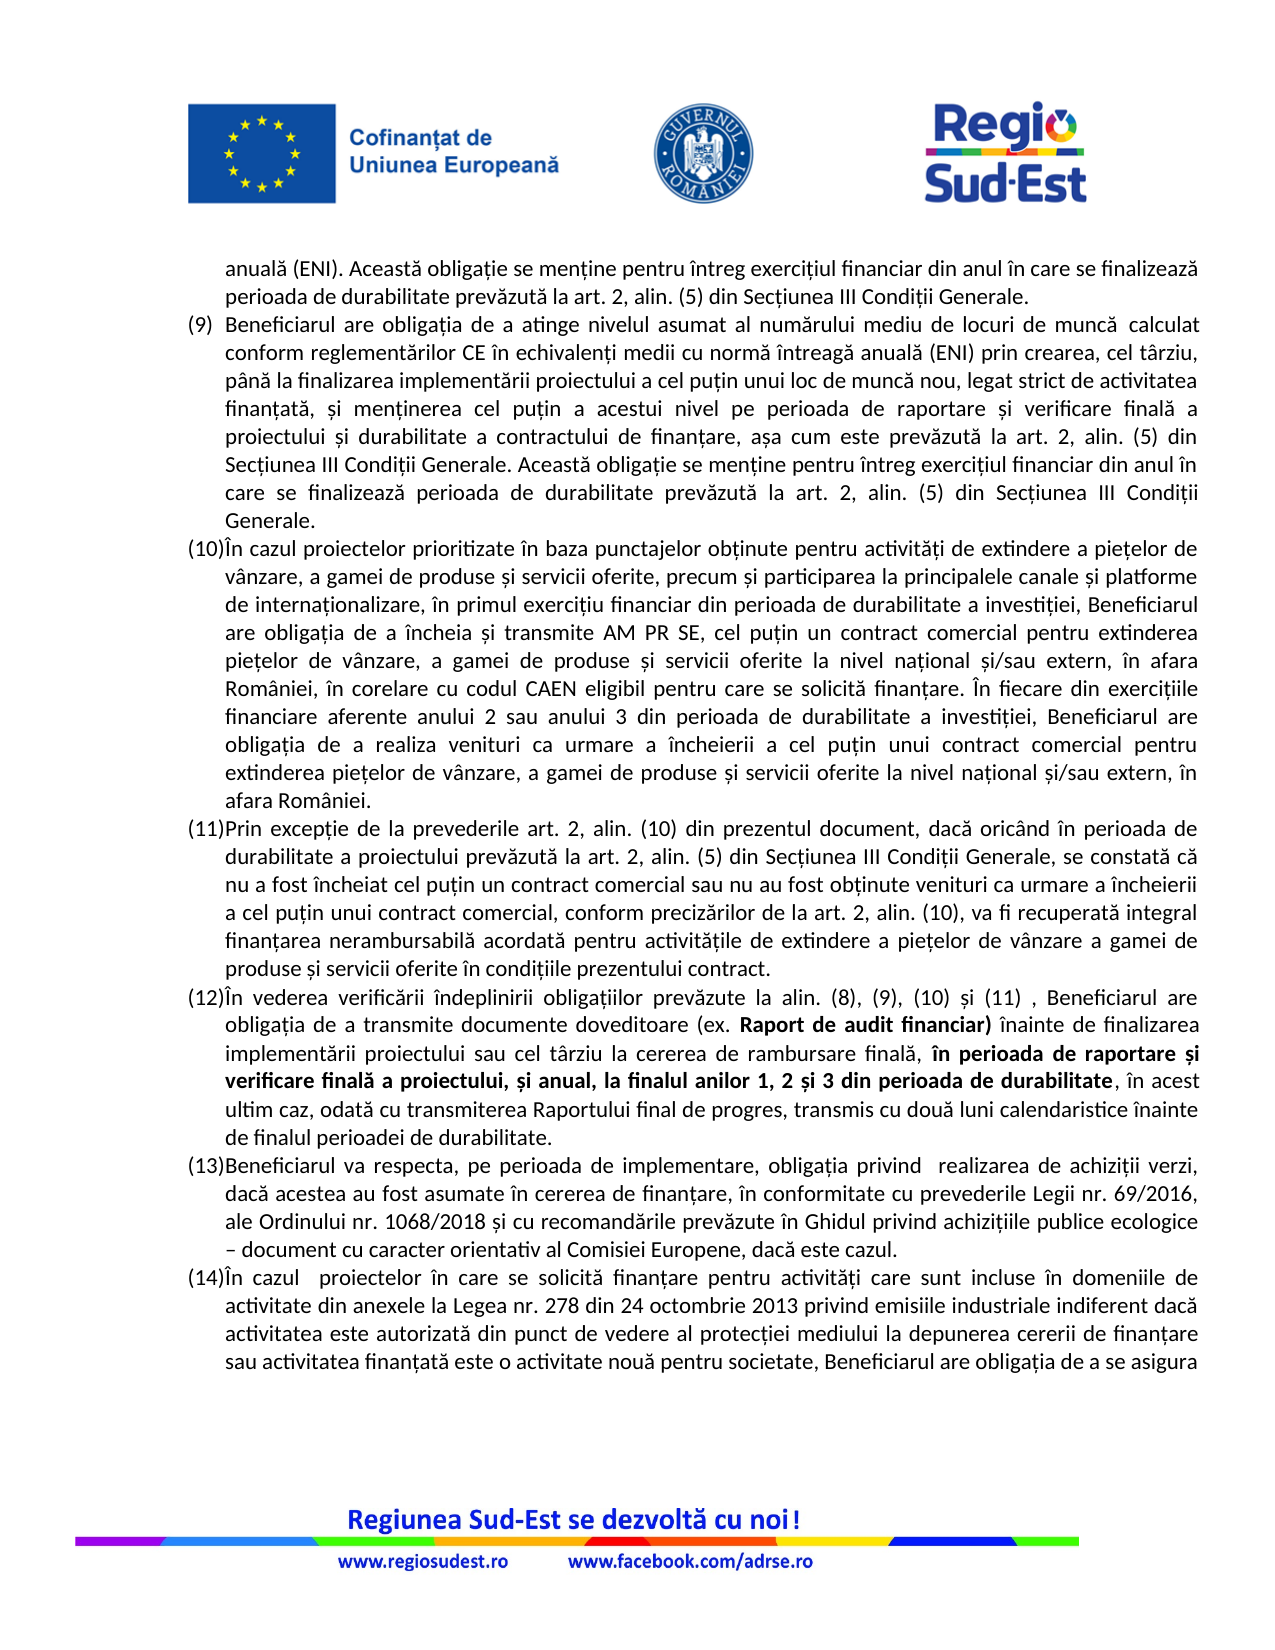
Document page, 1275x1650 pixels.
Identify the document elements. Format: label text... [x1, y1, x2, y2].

picture [75, 1508, 1079, 1577]
list În cazul proiectelor prioritizate în baza punctajelor obținute pentru activități de extindere a piețelor de vânzare, a gamei de produse și servicii oferite, precum și participarea la principalele canale și platforme de internaționalizare, în primul exercițiu financiar din perioada de durabilitate a investiției, Beneficiarul are obligația de a încheia și transmite AM PR SE, cel puțin un contract comercial pentru extinderea piețelor de vânzare, a gamei de produse și servicii oferite la nivel național și/sau extern, în afara României, în corelare cu codul CAEN eligibil pentru care se solicită finanțare. În fiecare din exercițiile financiare aferente anului 2 sau anului 3 din perioada de durabilitate a investiției, Beneficiarul are obligația de a realiza venituri ca urmare a încheierii a cel puțin unui contract comercial pentru extinderea piețelor de vânzare, a gamei de produse și servicii oferite la nivel național și/sau extern, în afara României. [187, 534, 1200, 814]
list În vederea verificării îndeplinirii obligațiilor prevăzute la alin. (8), (9), (10) și (11) , Beneficiarul are obligația de a transmite documente doveditoare (ex. Raport de audit financiar) înainte de finalizarea implementării proiectului sau cel târziu la cererea de rambursare finală, în perioada de raportare și verificare finală a proiectului, și anual, la finalul anilor 1, 2 și 3 din perioada de durabilitate, în acest ultim caz, odată cu transmiterea Raportului final de progres, transmis cu două luni calendaristice înainte de finalul perioadei de durabilitate. [187, 983, 1200, 1151]
picture [155, 73, 1120, 226]
list Prin excepție de la prevederile art. 2, alin. (10) din prezentul document, dacă oricând în perioada de durabilitate a proiectului prevăzută la art. 2, alin. (5) din Secțiunea III Condiții Generale, se constată că nu a fost încheiat cel puțin un contract comercial sau nu au fost obținute venituri ca urmare a încheierii a cel puțin unui contract comercial, conform precizărilor de la art. 2, alin. (10), va fi recuperată integral finanțarea nerambursabilă acordată pentru activitățile de extindere a piețelor de vânzare a gamei de produse și servicii oferite în condițiile prezentului contract. [187, 814, 1200, 983]
list Beneficiarul va respecta, pe perioada de implementare, obligația privind realizarea de achiziții verzi, dacă acestea au fost asumate în cererea de finanțare, în conformitate cu prevederile Legii nr. 69/2016, ale Ordinului nr. 1068/2018 și cu recomandările prevăzute în Ghidul privind achizițiile publice ecologice – document cu caracter orientativ al Comisiei Europene, dacă este cazul. [187, 1151, 1200, 1263]
list Beneficiarul are obligația de a atinge nivelul asumat al numărului mediu de locuri de muncă calculat conform reglementărilor CE în echivalenți medii cu normă întreagă anuală (ENI) prin crearea, cel târziu, până la finalizarea implementării proiectului a cel puțin unui loc de muncă nou, legat strict de activitatea finanțată, și menținerea cel puțin a acestui nivel pe perioada de raportare și verificare finală a proiectului și durabilitate a contractului de finanțare, așa cum este prevăzută la art. 2, alin. (5) din Secțiunea III Condiții Generale. Această obligație se menține pentru întreg exercițiul financiar din anul în care se finalizează perioada de durabilitate prevăzută la art. 2, alin. (5) din Secțiunea III Condiții Generale. [187, 310, 1200, 534]
